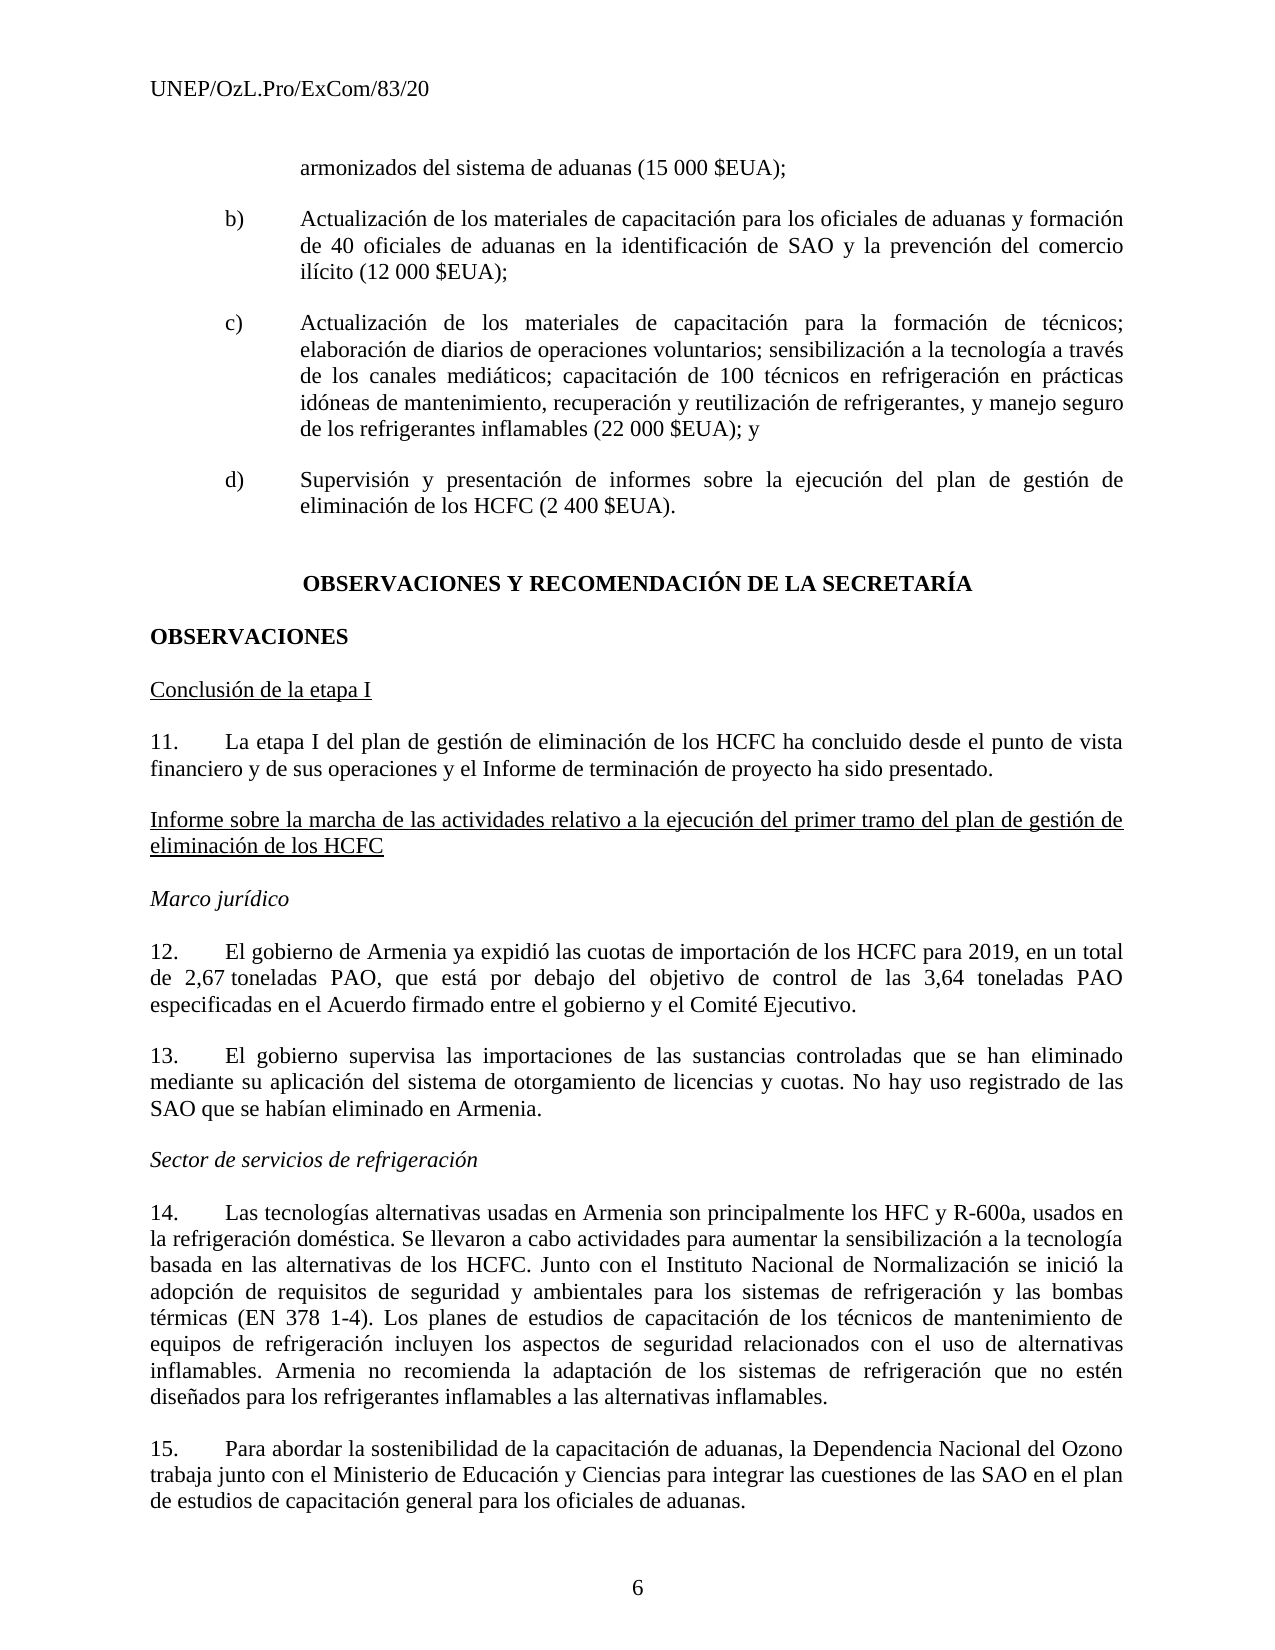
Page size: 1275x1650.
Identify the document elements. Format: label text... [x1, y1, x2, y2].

text OBSERVACIONES [150, 623, 1125, 649]
subtitle Las tecnologías alternativas usadas en Armenia son principalmente los HFC y R-600a, usados en la refrigeración doméstica. Se llevaron a cabo actividades para aumentar la sensibilización a la tecnología basada en las alternativas de los HCFC. Junto con el Instituto Nacional de Normalización se inició la adopción de requisitos de seguridad y ambientales para los sistemas de refrigeración y las bombas térmicas (EN 378 1-4). Los planes de estudios de capacitación de los técnicos de mantenimiento de equipos de refrigeración incluyen los aspectos de seguridad relacionados con el uso de alternativas inflamables. Armenia no recomienda la adaptación de los sistemas de refrigeración que no estén diseñados para los refrigerantes inflamables a las alternativas inflamables. [150, 1199, 1125, 1409]
subtitle El gobierno de Armenia ya expidió las cuotas de importación de los HCFC para 2019, en un total de 2,67 toneladas PAO, que está por debajo del objetivo de control de las 3,64 toneladas PAO especificadas en el Acuerdo firmado entre el gobierno y el Comité Ejecutivo. [150, 938, 1125, 1017]
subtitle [225, 154, 1125, 180]
subtitle Actualización de los materiales de capacitación para los oficiales de aduanas y formación de 40 oficiales de aduanas en la identificación de SAO y la prevención del comercio ilícito (12 000 $EUA); [225, 205, 1125, 284]
subtitle Actualización de los materiales de capacitación para la formación de técnicos; elaboración de diarios de operaciones voluntarios; sensibilización a la tecnología a través de los canales mediáticos; capacitación de 100 técnicos en refrigeración en prácticas idóneas de mantenimiento, recuperación y reutilización de refrigerantes, y manejo seguro de los refrigerantes inflamables (22 000 $EUA); y [225, 309, 1125, 441]
text Marco jurídico [150, 885, 1125, 912]
text Sector de servicios de refrigeración [150, 1146, 1125, 1172]
text OBSERVACIONES Y RECOMENDACIÓN DE LA SECRETARÍA [150, 570, 1125, 597]
subtitle Supervisión y presentación de informes sobre la ejecución del plan de gestión de eliminación de los HCFC (2 400 $EUA). [225, 466, 1125, 519]
subtitle Para abordar la sostenibilidad de la capacitación de aduanas, la Dependencia Nacional del Ozono trabaja junto con el Ministerio de Educación y Ciencias para integrar las cuestiones de las SAO en el plan de estudios de capacitación general para los oficiales de aduanas. [150, 1434, 1125, 1514]
subtitle La etapa I del plan de gestión de eliminación de los HCFC ha concluido desde el punto de vista financiero y de sus operaciones y el Informe de terminación de proyecto ha sido presentado. [150, 728, 1125, 781]
text Informe sobre la marcha de las actividades relativo a la ejecución del primer tramo del plan de gestión de eliminación de los HCFC [150, 806, 1125, 859]
text Conclusión de la etapa I [150, 676, 1125, 702]
subtitle El gobierno supervisa las importaciones de las sustancias controladas que se han eliminado mediante su aplicación del sistema de otorgamiento de licencias y cuotas. No hay uso registrado de las SAO que se habían eliminado en Armenia. [150, 1042, 1125, 1121]
